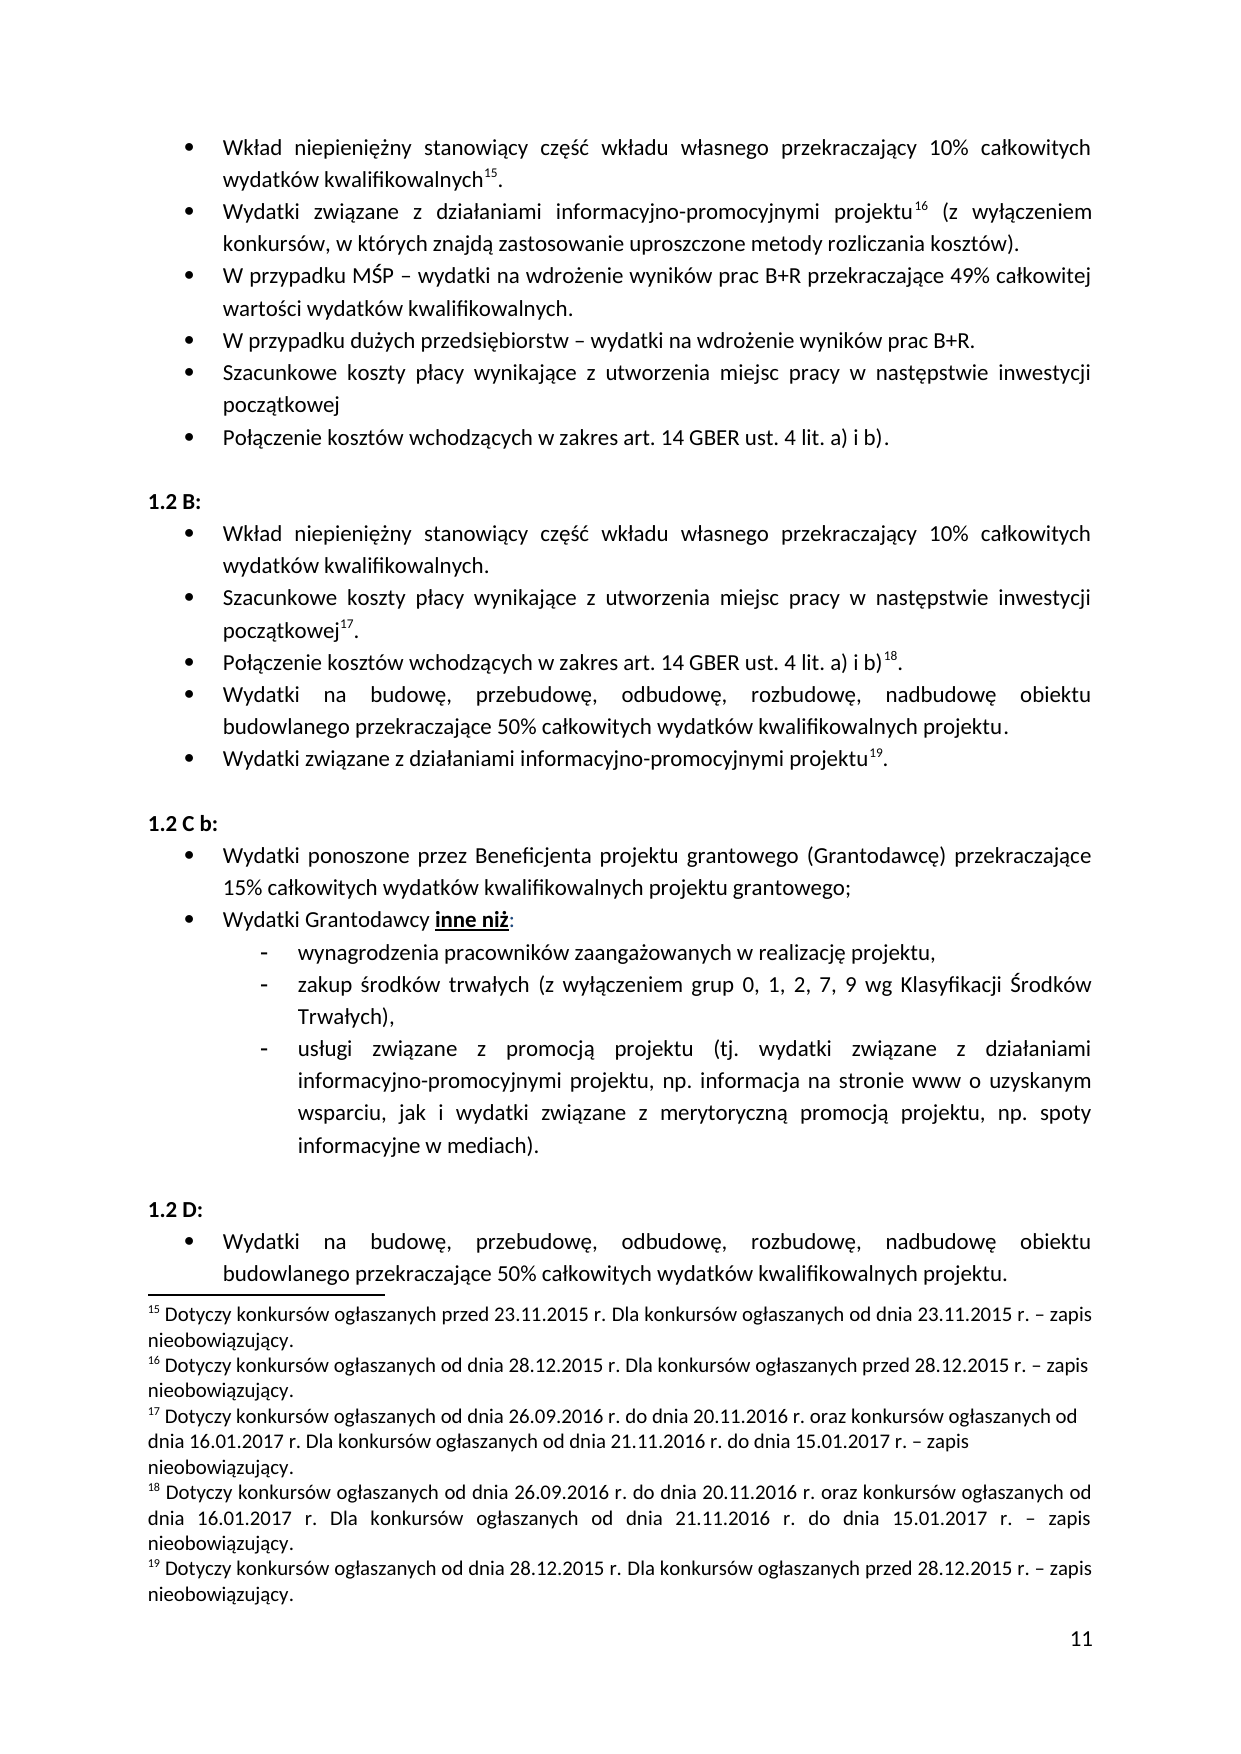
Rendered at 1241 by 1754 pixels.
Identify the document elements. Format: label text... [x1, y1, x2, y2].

text 1.2 C b: [148, 809, 1093, 837]
list Wydatki Grantodawcy inne niż: [185, 905, 1093, 933]
list Szacunkowe koszty płacy wynikające z utworzenia miejsc pracy w następstwie inwestycji początkowej. [185, 583, 1093, 644]
list Połączenie kosztów wchodzących w zakres art. 14 GBER ust. 4 lit. a) i b). [185, 648, 1093, 676]
list Wkład niepieniężny stanowiący część wkładu własnego przekraczający 10% całkowitych wydatków kwalifikowalnych. [185, 133, 1093, 193]
list Wydatki związane z działaniami informacyjno-promocyjnymi projektu. [185, 744, 1093, 772]
list Wydatki na budowę, przebudowę, odbudowę, rozbudowę, nadbudowę obiektu budowlanego przekraczające 50% całkowitych wydatków kwalifikowalnych projektu. [185, 1227, 1093, 1287]
list W przypadku dużych przedsiębiorstw – wydatki na wdrożenie wyników prac B+R. [185, 326, 1093, 354]
list Wkład niepieniężny stanowiący część wkładu własnego przekraczający 10% całkowitych wydatków kwalifikowalnych. [185, 519, 1093, 579]
list usługi związane z promocją projektu (tj. wydatki związane z działaniami informacyjno-promocyjnymi projektu, np. informacja na stronie www o uzyskanym wsparciu, jak i wydatki związane z merytoryczną promocją projektu, np. spoty informacyjne w mediach). [260, 1034, 1093, 1159]
list zakup środków trwałych (z wyłączeniem grup 0, 1, 2, 7, 9 wg Klasyfikacji Środków Trwałych), [260, 970, 1093, 1030]
list W przypadku MŚP – wydatki na wdrożenie wyników prac B+R przekraczające 49% całkowitej wartości wydatków kwalifikowalnych. [185, 262, 1093, 322]
list Wydatki ponoszone przez Beneficjenta projektu grantowego (Grantodawcę) przekraczające 15% całkowitych wydatków kwalifikowalnych projektu grantowego; [185, 841, 1093, 901]
text 1.2 B: [148, 487, 1093, 515]
list Połączenie kosztów wchodzących w zakres art. 14 GBER ust. 4 lit. a) i b). [185, 423, 1093, 451]
list Wydatki na budowę, przebudowę, odbudowę, rozbudowę, nadbudowę obiektu budowlanego przekraczające 50% całkowitych wydatków kwalifikowalnych projektu. [185, 680, 1093, 740]
list Wydatki związane z działaniami informacyjno-promocyjnymi projektu (z wyłączeniem konkursów, w których znajdą zastosowanie uproszczone metody rozliczania kosztów). [185, 197, 1093, 257]
list wynagrodzenia pracowników zaangażowanych w realizację projektu, [260, 938, 1093, 966]
list Szacunkowe koszty płacy wynikające z utworzenia miejsc pracy w następstwie inwestycji początkowej [185, 358, 1093, 418]
text 1.2 D: [148, 1195, 1093, 1223]
